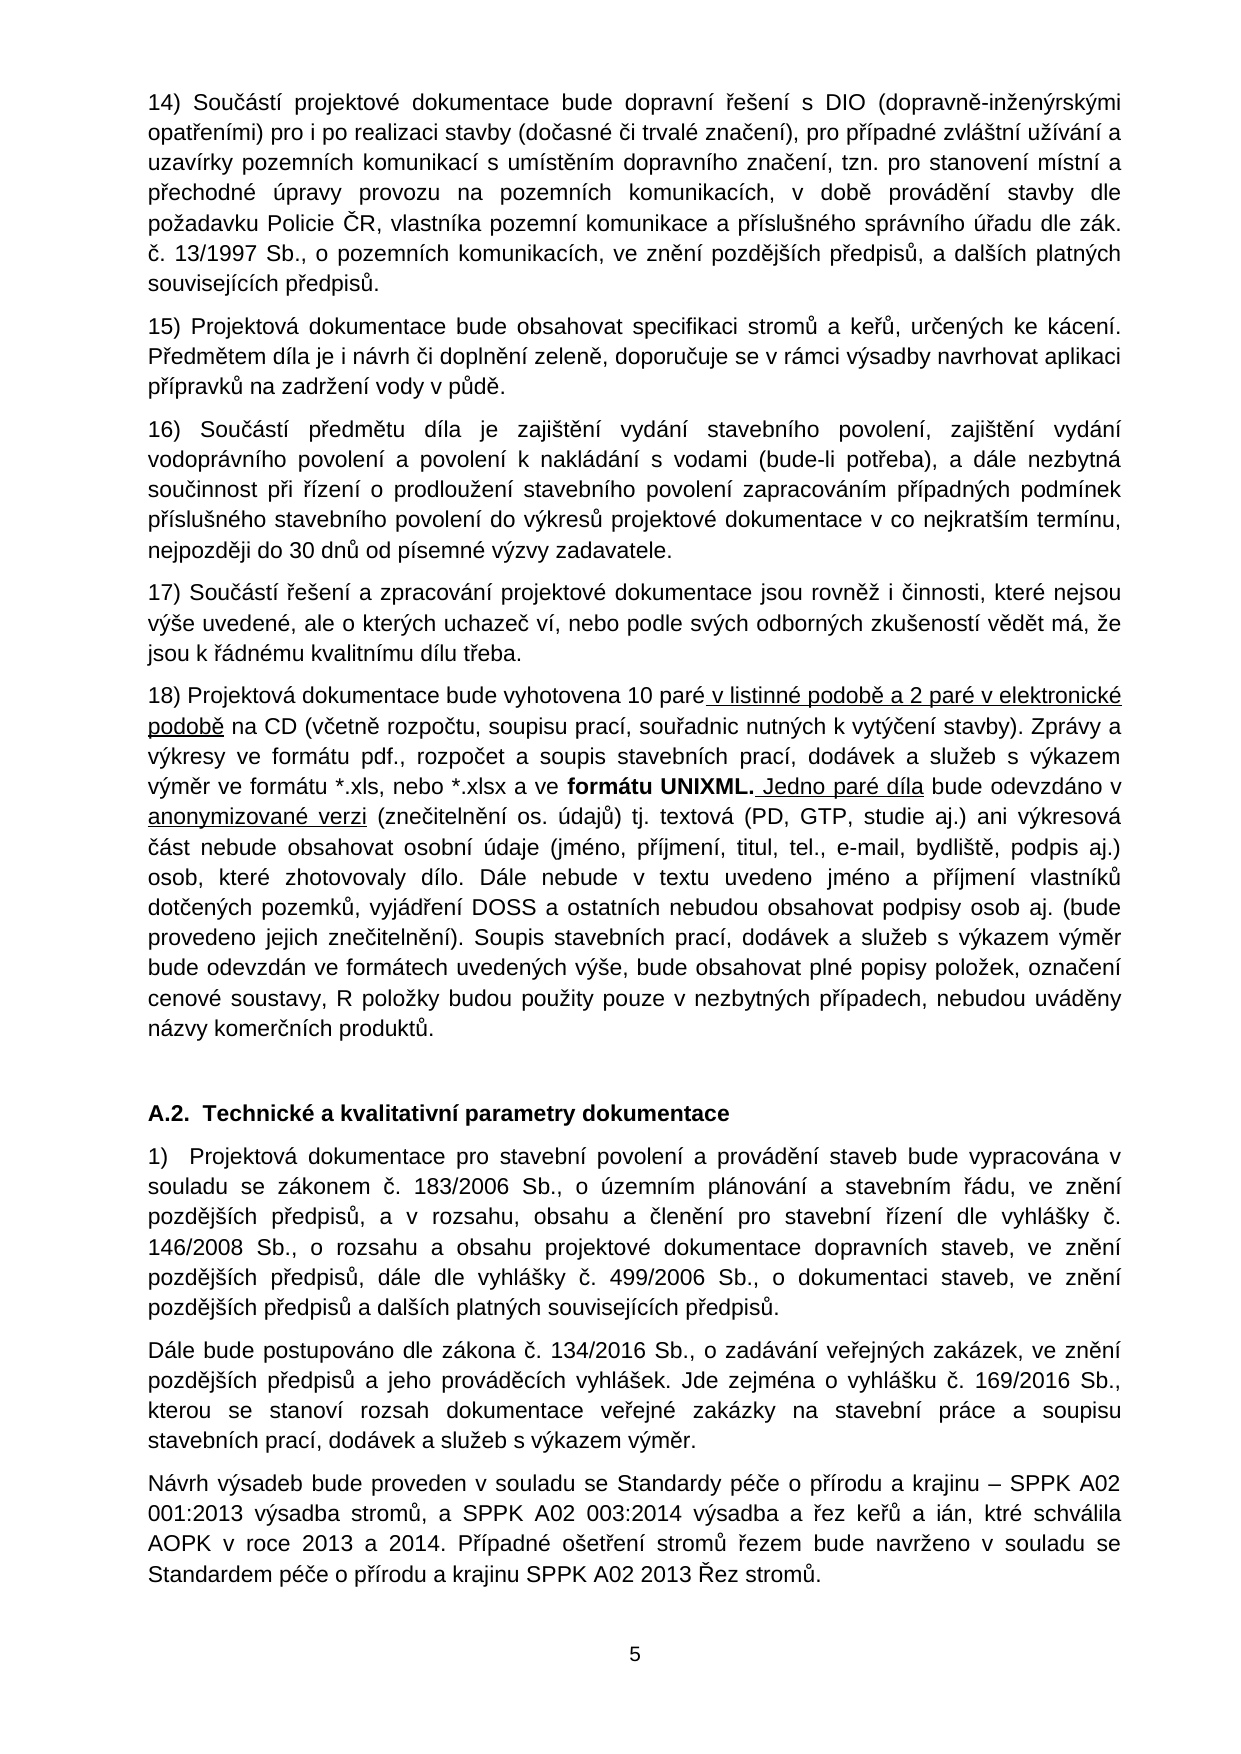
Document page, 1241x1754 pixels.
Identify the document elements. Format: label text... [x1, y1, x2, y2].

text Návrh výsadeb bude proveden v souladu se Standardy péče o přírodu a krajinu – SPPK A02 001:2013 výsadba stromů, a SPPK A02 003:2014 výsadba a řez keřů a ián, ktré schválila AOPK v roce 2013 a 2014. Případné ošetření stromů řezem bude navrženo v souladu se Standardem péče o přírodu a krajinu SPPK A02 2013 Řez stromů. [148, 1470, 1122, 1587]
text Dále bude postupováno dle zákona č. 134/2016 Sb., o zadávání veřejných zakázek, ve znění pozdějších předpisů a jeho prováděcích vyhlášek. Jde zejména o vyhlášku č. 169/2016 Sb., kterou se stanoví rozsah dokumentace veřejné zakázky na stavební práce a soupisu stavebních prací, dodávek a služeb s výkazem výměr. [148, 1337, 1122, 1453]
text 18) Projektová dokumentace bude vyhotovena 10 paré v listinné podobě a 2 paré v elektronické podobě na CD (včetně rozpočtu, soupisu prací, souřadnic nutných k vytýčení stavby). Zprávy a výkresy ve formátu pdf., rozpočet a soupis stavebních prací, dodávek a služeb s výkazem výměr ve formátu *.xls, nebo *.xlsx a ve formátu UNIXML. Jedno paré díla bude odevzdáno v anonymizované verzi (znečitelnění os. údajů) tj. textová (PD, GTP, studie aj.) ani výkresová část nebude obsahovat osobní údaje (jméno, příjmení, titul, tel., e-mail, bydliště, podpis aj.) osob, které zhotovovaly dílo. Dále nebude v textu uvedeno jméno a příjmení vlastníků dotčených pozemků, vyjádření DOSS a ostatních nebudou obsahovat podpisy osob aj. (bude provedeno jejich znečitelnění). Soupis stavebních prací, dodávek a služeb s výkazem výměr bude odevzdán ve formátech uvedených výše, bude obsahovat plné popisy položek, označení cenové soustavy, R položky budou použity pouze v nezbytných případech, nebudou uváděny názvy komerčních produktů. [148, 682, 1122, 1041]
text 16) Součástí předmětu díla je zajištění vydání stavebního povolení, zajištění vydání vodoprávního povolení a povolení k nakládání s vodami (bude-li potřeba), a dále nezbytná součinnost při řízení o prodloužení stavebního povolení zapracováním případných podmínek příslušného stavebního povolení do výkresů projektové dokumentace v co nejkratším termínu, nejpozději do 30 dnů od písemné výzvy zadavatele. [148, 416, 1122, 563]
text 1) Projektová dokumentace pro stavební povolení a provádění staveb bude vypracována v souladu se zákonem č. 183/2006 Sb., o územním plánování a stavebním řádu, ve znění pozdějších předpisů, a v rozsahu, obsahu a členění pro stavební řízení dle vyhlášky č. 146/2008 Sb., o rozsahu a obsahu projektové dokumentace dopravních staveb, ve znění pozdějších předpisů, dále dle vyhlášky č. 499/2006 Sb., o dokumentaci staveb, ve znění pozdějších předpisů a dalších platných souvisejících předpisů. [148, 1143, 1122, 1320]
text 14) Součástí projektové dokumentace bude dopravní řešení s DIO (dopravně-inženýrskými opatřeními) pro i po realizaci stavby (dočasné či trvalé značení), pro případné zvláštní užívání a uzavírky pozemních komunikací s umístěním dopravního značení, tzn. pro stanovení místní a přechodné úpravy provozu na pozemních komunikacích, v době provádění stavby dle požadavku Policie ČR, vlastníka pozemní komunikace a příslušného správního úřadu dle zák. č. 13/1997 Sb., o pozemních komunikacích, ve znění pozdějších předpisů, a dalších platných souvisejících předpisů. [148, 89, 1122, 296]
text 15) Projektová dokumentace bude obsahovat specifikaci stromů a keřů, určených ke kácení. Předmětem díla je i návrh či doplnění zeleně, doporučuje se v rámci výsadby navrhovat aplikaci přípravků na zadržení vody v půdě. [148, 313, 1122, 399]
text A.2. Technické a kvalitativní parametry dokumentace [148, 1100, 1122, 1126]
text 17) Součástí řešení a zpracování projektové dokumentace jsou rovněž i činnosti, které nejsou výše uvedené, ale o kterých uchazeč ví, nebo podle svých odborných zkušeností vědět má, že jsou k řádnému kvalitnímu dílu třeba. [148, 579, 1122, 666]
